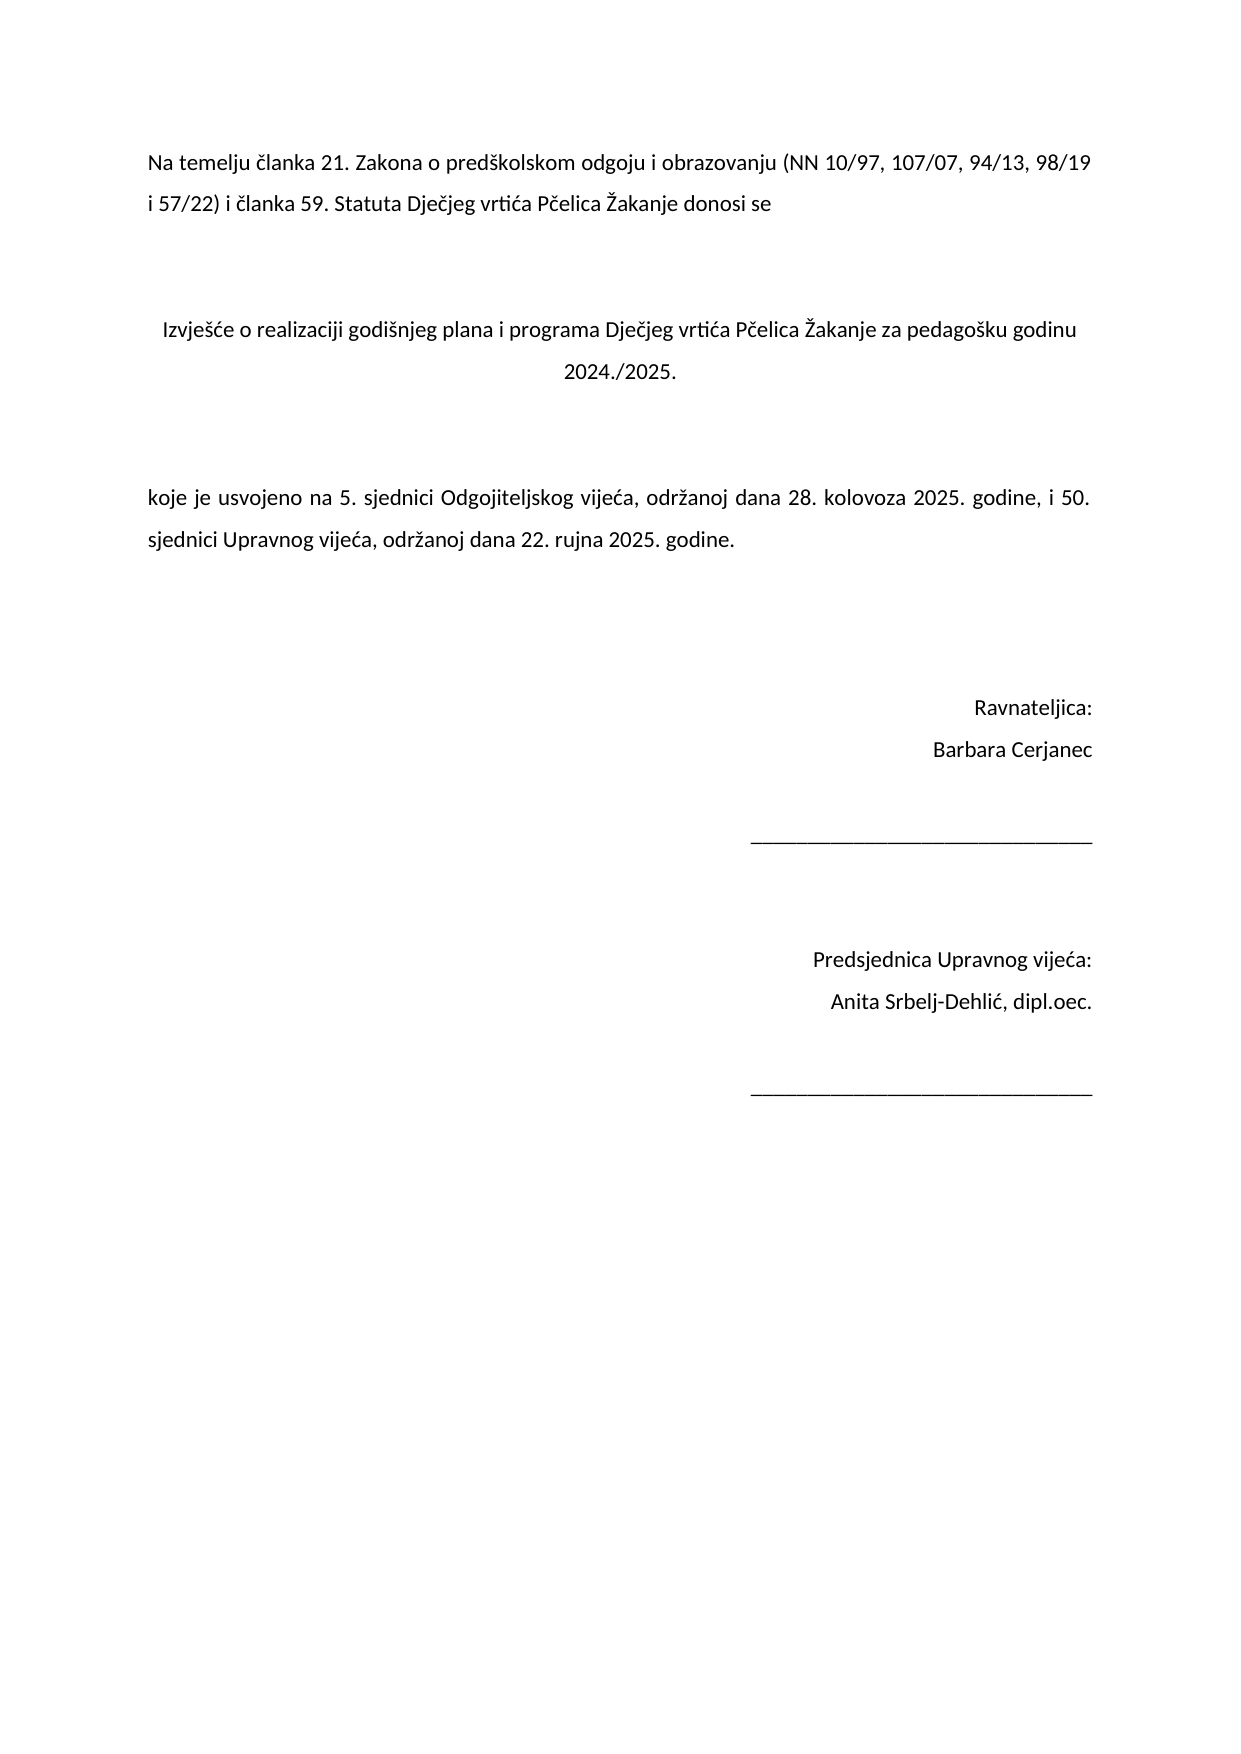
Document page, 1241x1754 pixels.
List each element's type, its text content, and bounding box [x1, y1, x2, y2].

text Barbara Cerjanec [148, 735, 1093, 763]
text Ravnateljica: [148, 693, 1093, 721]
text Predsjednica Upravnog vijeća: [148, 945, 1093, 973]
text ______________________________ [148, 1071, 1093, 1099]
text Izvješće o realizaciji godišnjeg plana i programa Dječjeg vrtića Pčelica Žakanje za pedagošku godinu 2024./2025. [148, 316, 1093, 386]
text Na temelju članka 21. Zakona o predškolskom odgoju i obrazovanju (NN 10/97, 107/07, 94/13, 98/19 i 57/22) i članka 59. Statuta Dječjeg vrtića Pčelica Žakanje donosi se [148, 148, 1093, 218]
text koje je usvojeno na 5. sjednici Odgojiteljskog vijeća, održanoj dana 28. kolovoza 2025. godine, i 50. sjednici Upravnog vijeća, održanoj dana 22. rujna 2025. godine. [148, 483, 1093, 553]
text ______________________________ [148, 819, 1093, 847]
text Anita Srbelj-Dehlić, dipl.oec. [148, 987, 1093, 1015]
